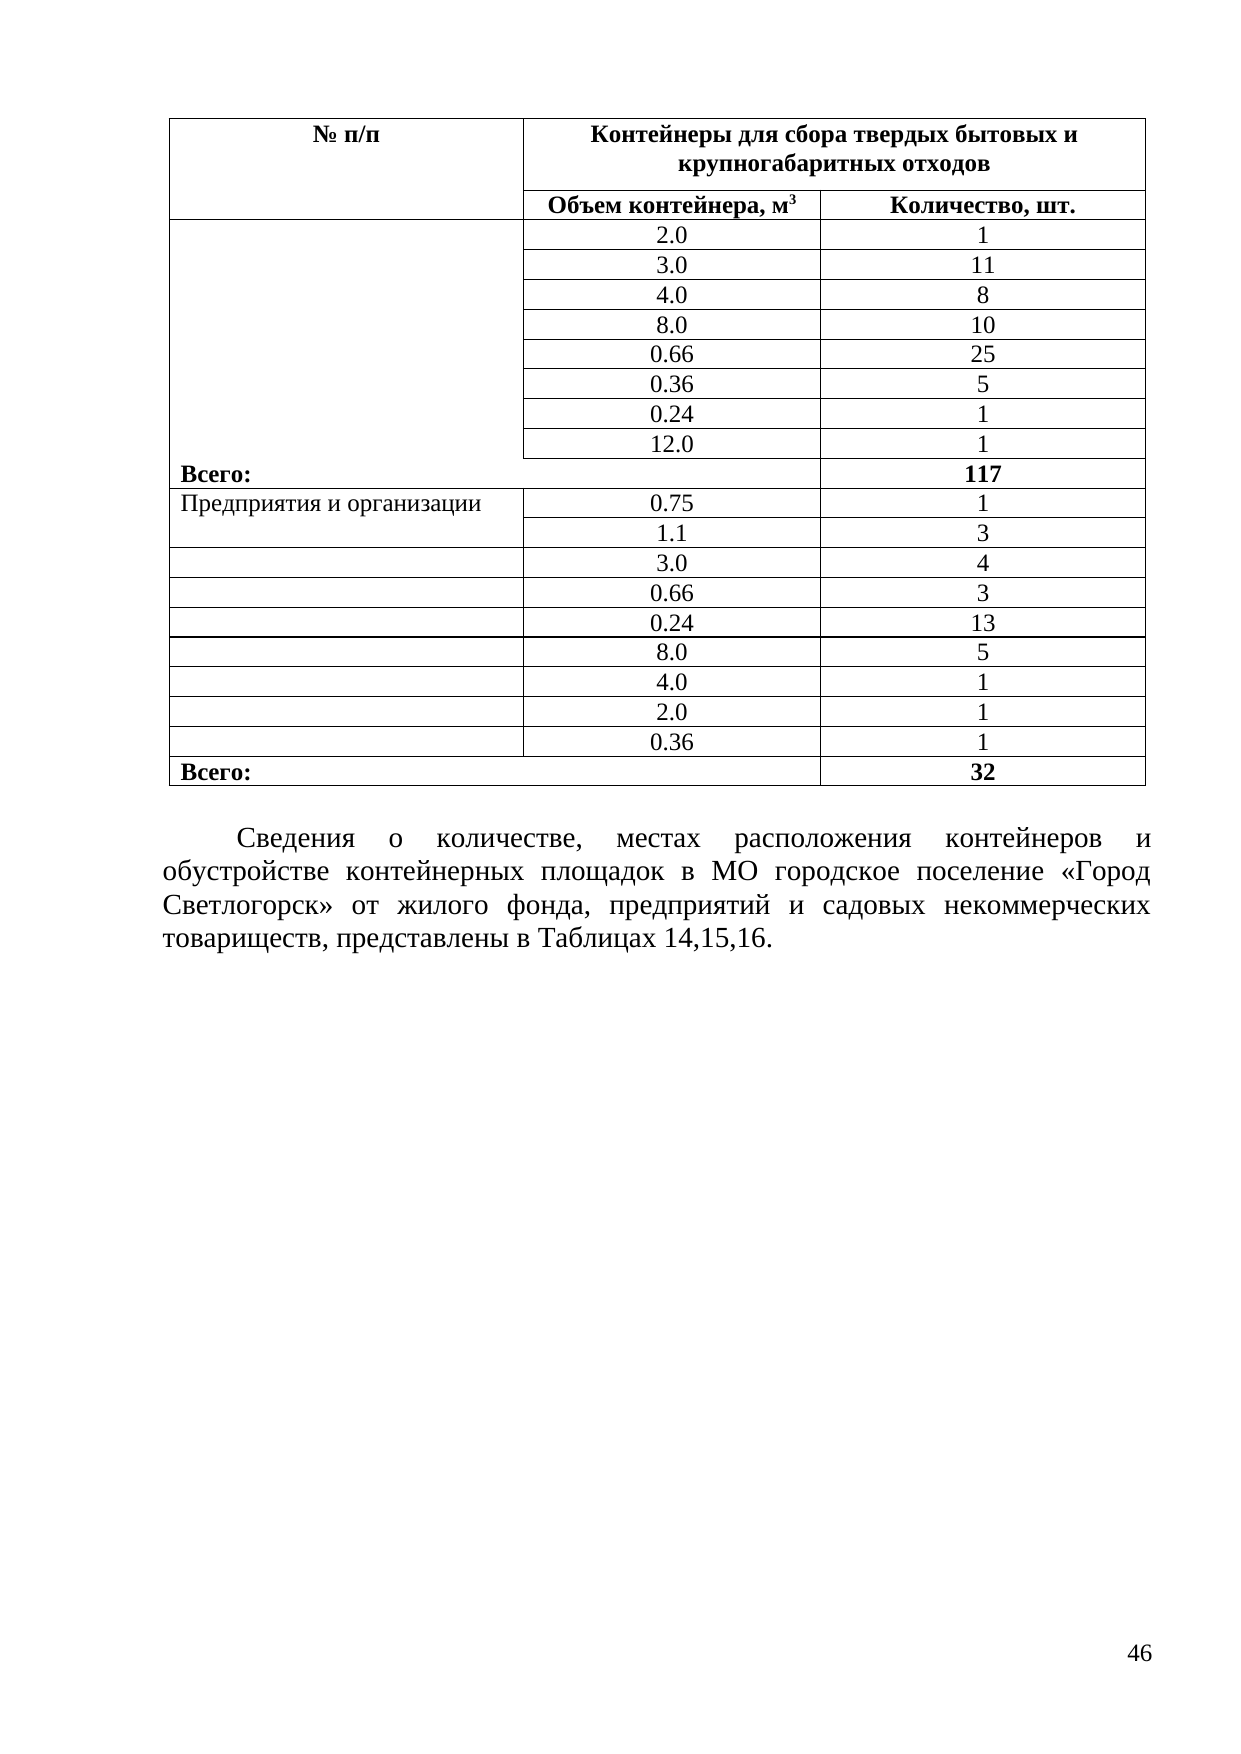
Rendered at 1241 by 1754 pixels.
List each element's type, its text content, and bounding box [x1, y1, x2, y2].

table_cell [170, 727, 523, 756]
list Сведения о количестве, местах расположения контейнеров и обустройстве контейнерных площадок в МО городское поселение «Город Светлогорск» от жилого фонда, предприятий и садовых некоммерческих товариществ, представлены в Таблицах 14,15,16. [162, 820, 1152, 954]
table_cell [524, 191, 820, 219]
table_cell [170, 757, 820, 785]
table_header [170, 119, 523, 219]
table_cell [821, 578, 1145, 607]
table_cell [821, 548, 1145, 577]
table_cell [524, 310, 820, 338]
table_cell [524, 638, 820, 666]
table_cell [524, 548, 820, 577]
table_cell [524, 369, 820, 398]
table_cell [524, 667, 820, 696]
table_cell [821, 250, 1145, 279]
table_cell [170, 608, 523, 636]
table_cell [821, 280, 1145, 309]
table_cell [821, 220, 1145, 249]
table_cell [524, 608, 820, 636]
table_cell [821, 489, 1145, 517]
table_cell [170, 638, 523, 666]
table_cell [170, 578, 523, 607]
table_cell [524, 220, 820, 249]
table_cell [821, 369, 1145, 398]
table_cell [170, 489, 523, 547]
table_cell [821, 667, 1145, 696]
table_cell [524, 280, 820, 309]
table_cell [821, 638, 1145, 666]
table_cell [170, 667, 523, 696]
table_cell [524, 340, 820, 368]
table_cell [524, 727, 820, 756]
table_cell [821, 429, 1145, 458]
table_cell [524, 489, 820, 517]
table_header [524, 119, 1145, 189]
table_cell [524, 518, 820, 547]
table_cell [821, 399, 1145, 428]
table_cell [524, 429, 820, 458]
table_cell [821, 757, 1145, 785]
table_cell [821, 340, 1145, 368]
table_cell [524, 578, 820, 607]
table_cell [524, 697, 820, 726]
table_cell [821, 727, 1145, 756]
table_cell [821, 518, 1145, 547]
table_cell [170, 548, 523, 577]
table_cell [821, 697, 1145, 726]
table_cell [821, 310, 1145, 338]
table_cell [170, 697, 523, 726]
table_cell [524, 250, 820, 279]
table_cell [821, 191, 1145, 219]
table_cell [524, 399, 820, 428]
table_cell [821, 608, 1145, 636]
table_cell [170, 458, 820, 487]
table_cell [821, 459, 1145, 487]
